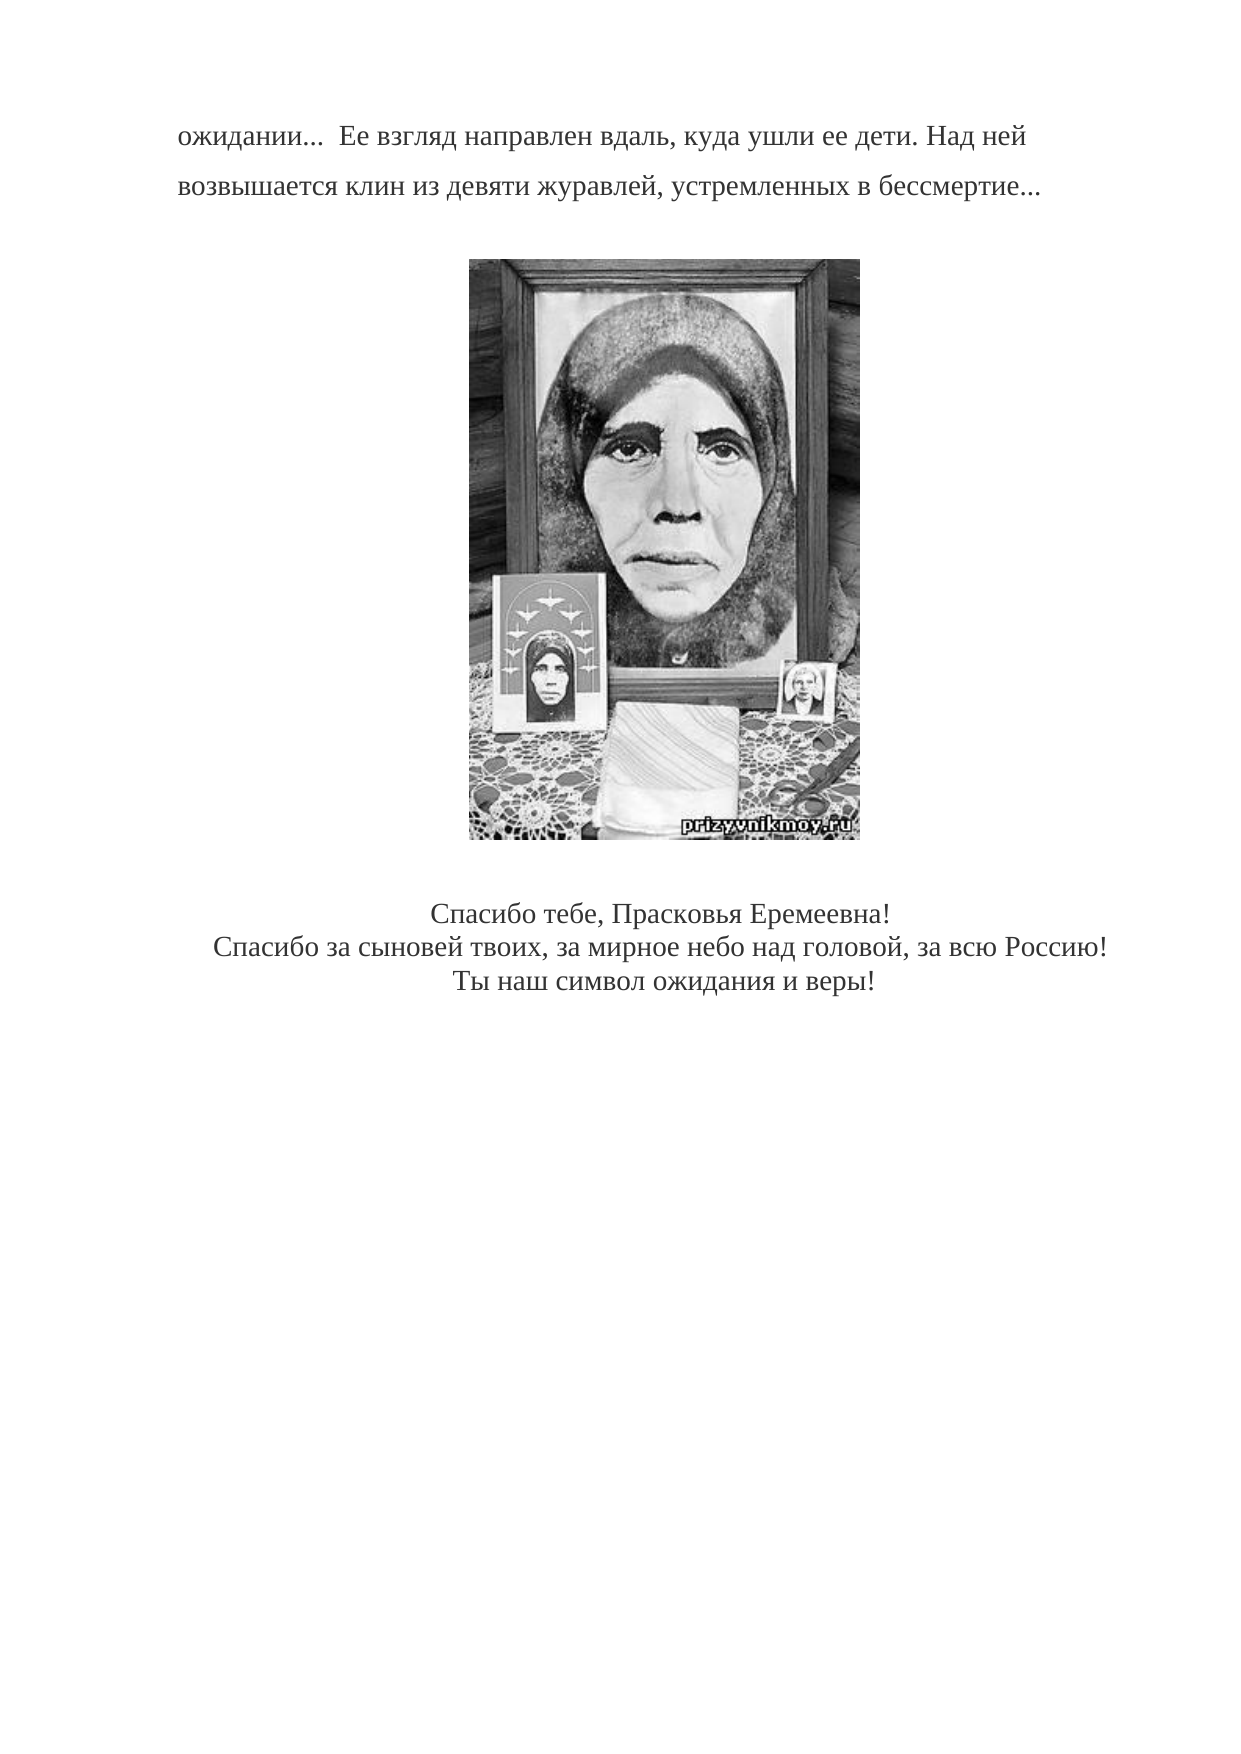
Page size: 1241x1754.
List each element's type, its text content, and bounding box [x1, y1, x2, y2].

text Спасибо тебе, Прасковья Еремеевна! Спасибо за сыновей твоих, за мирное небо над головой, за всю Россию! Ты наш символ ожидания и веры! [177, 896, 1152, 996]
picture [469, 259, 860, 840]
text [177, 118, 1152, 202]
